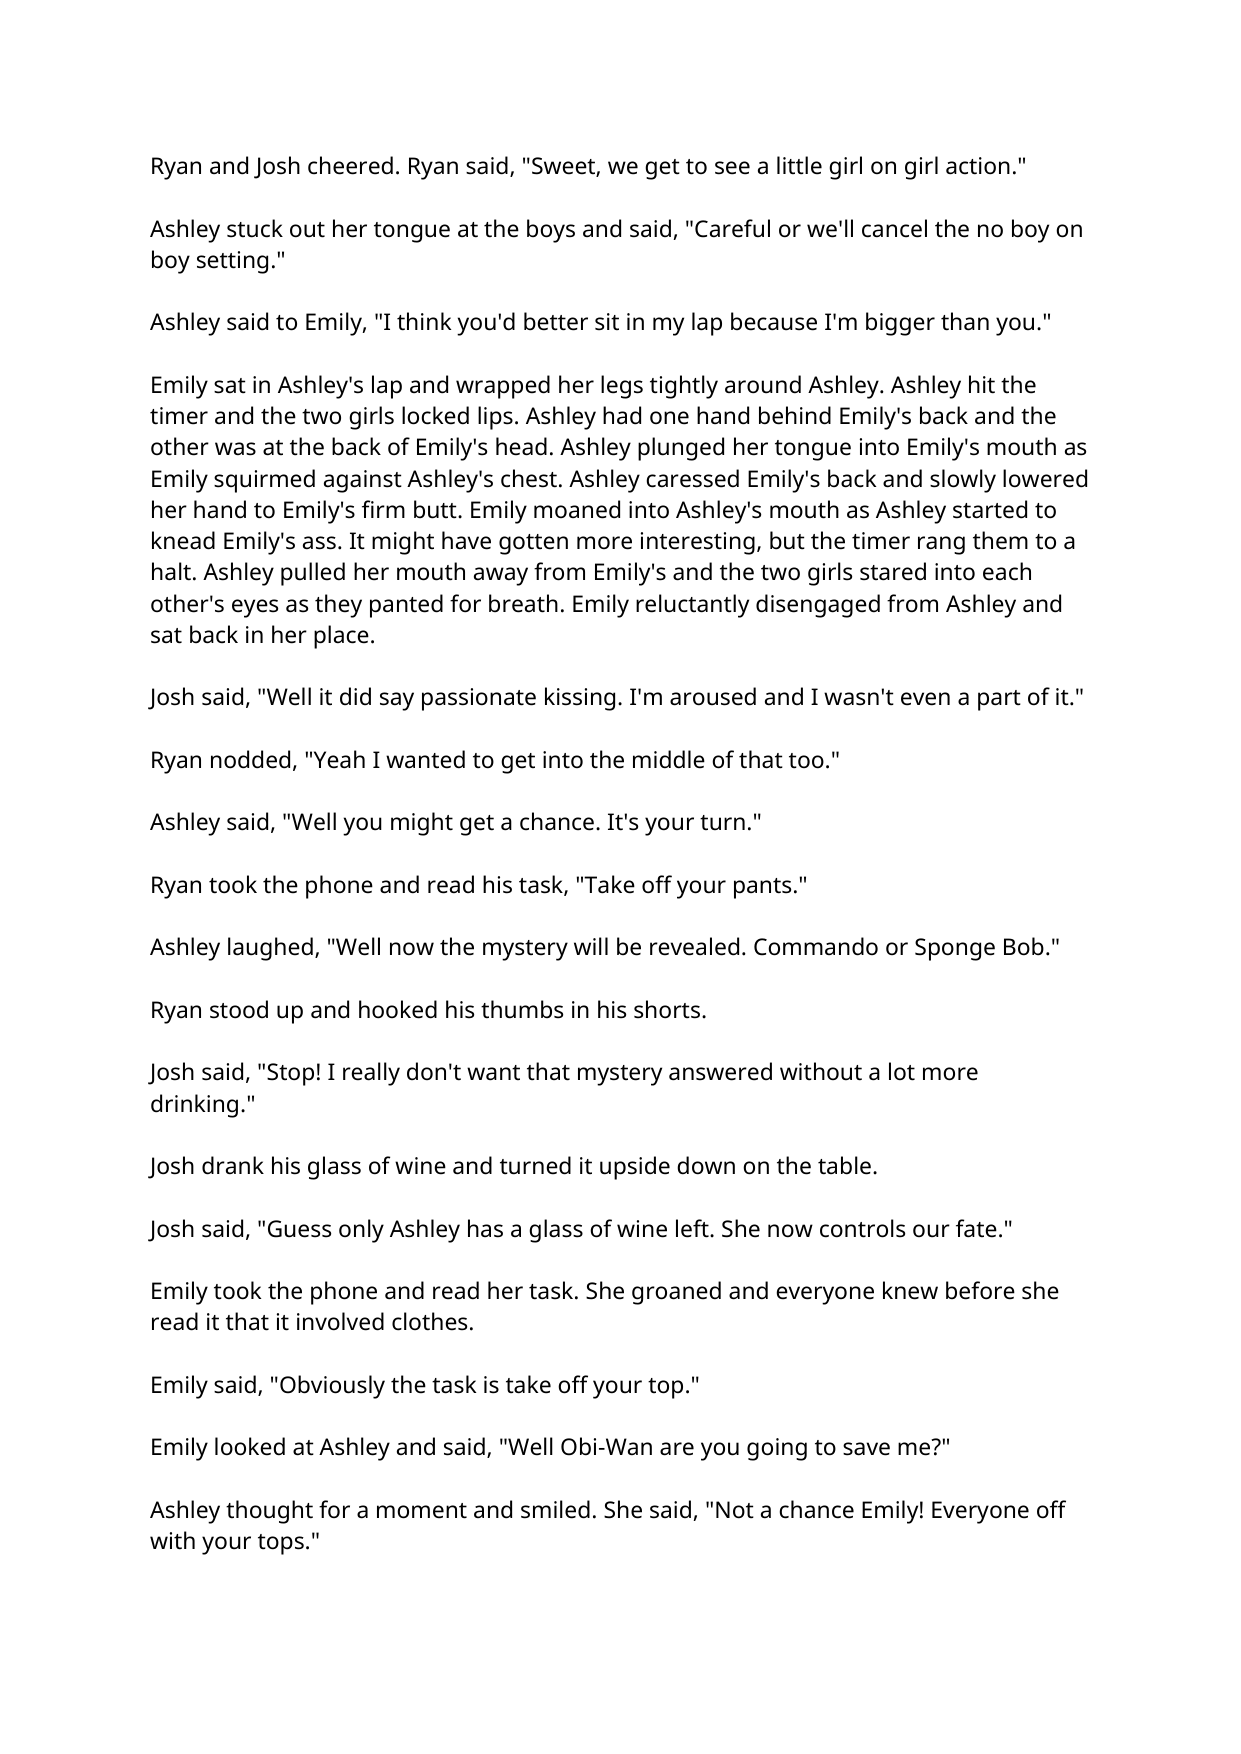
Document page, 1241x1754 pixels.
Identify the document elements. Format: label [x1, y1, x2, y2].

text [150, 150, 1090, 1587]
